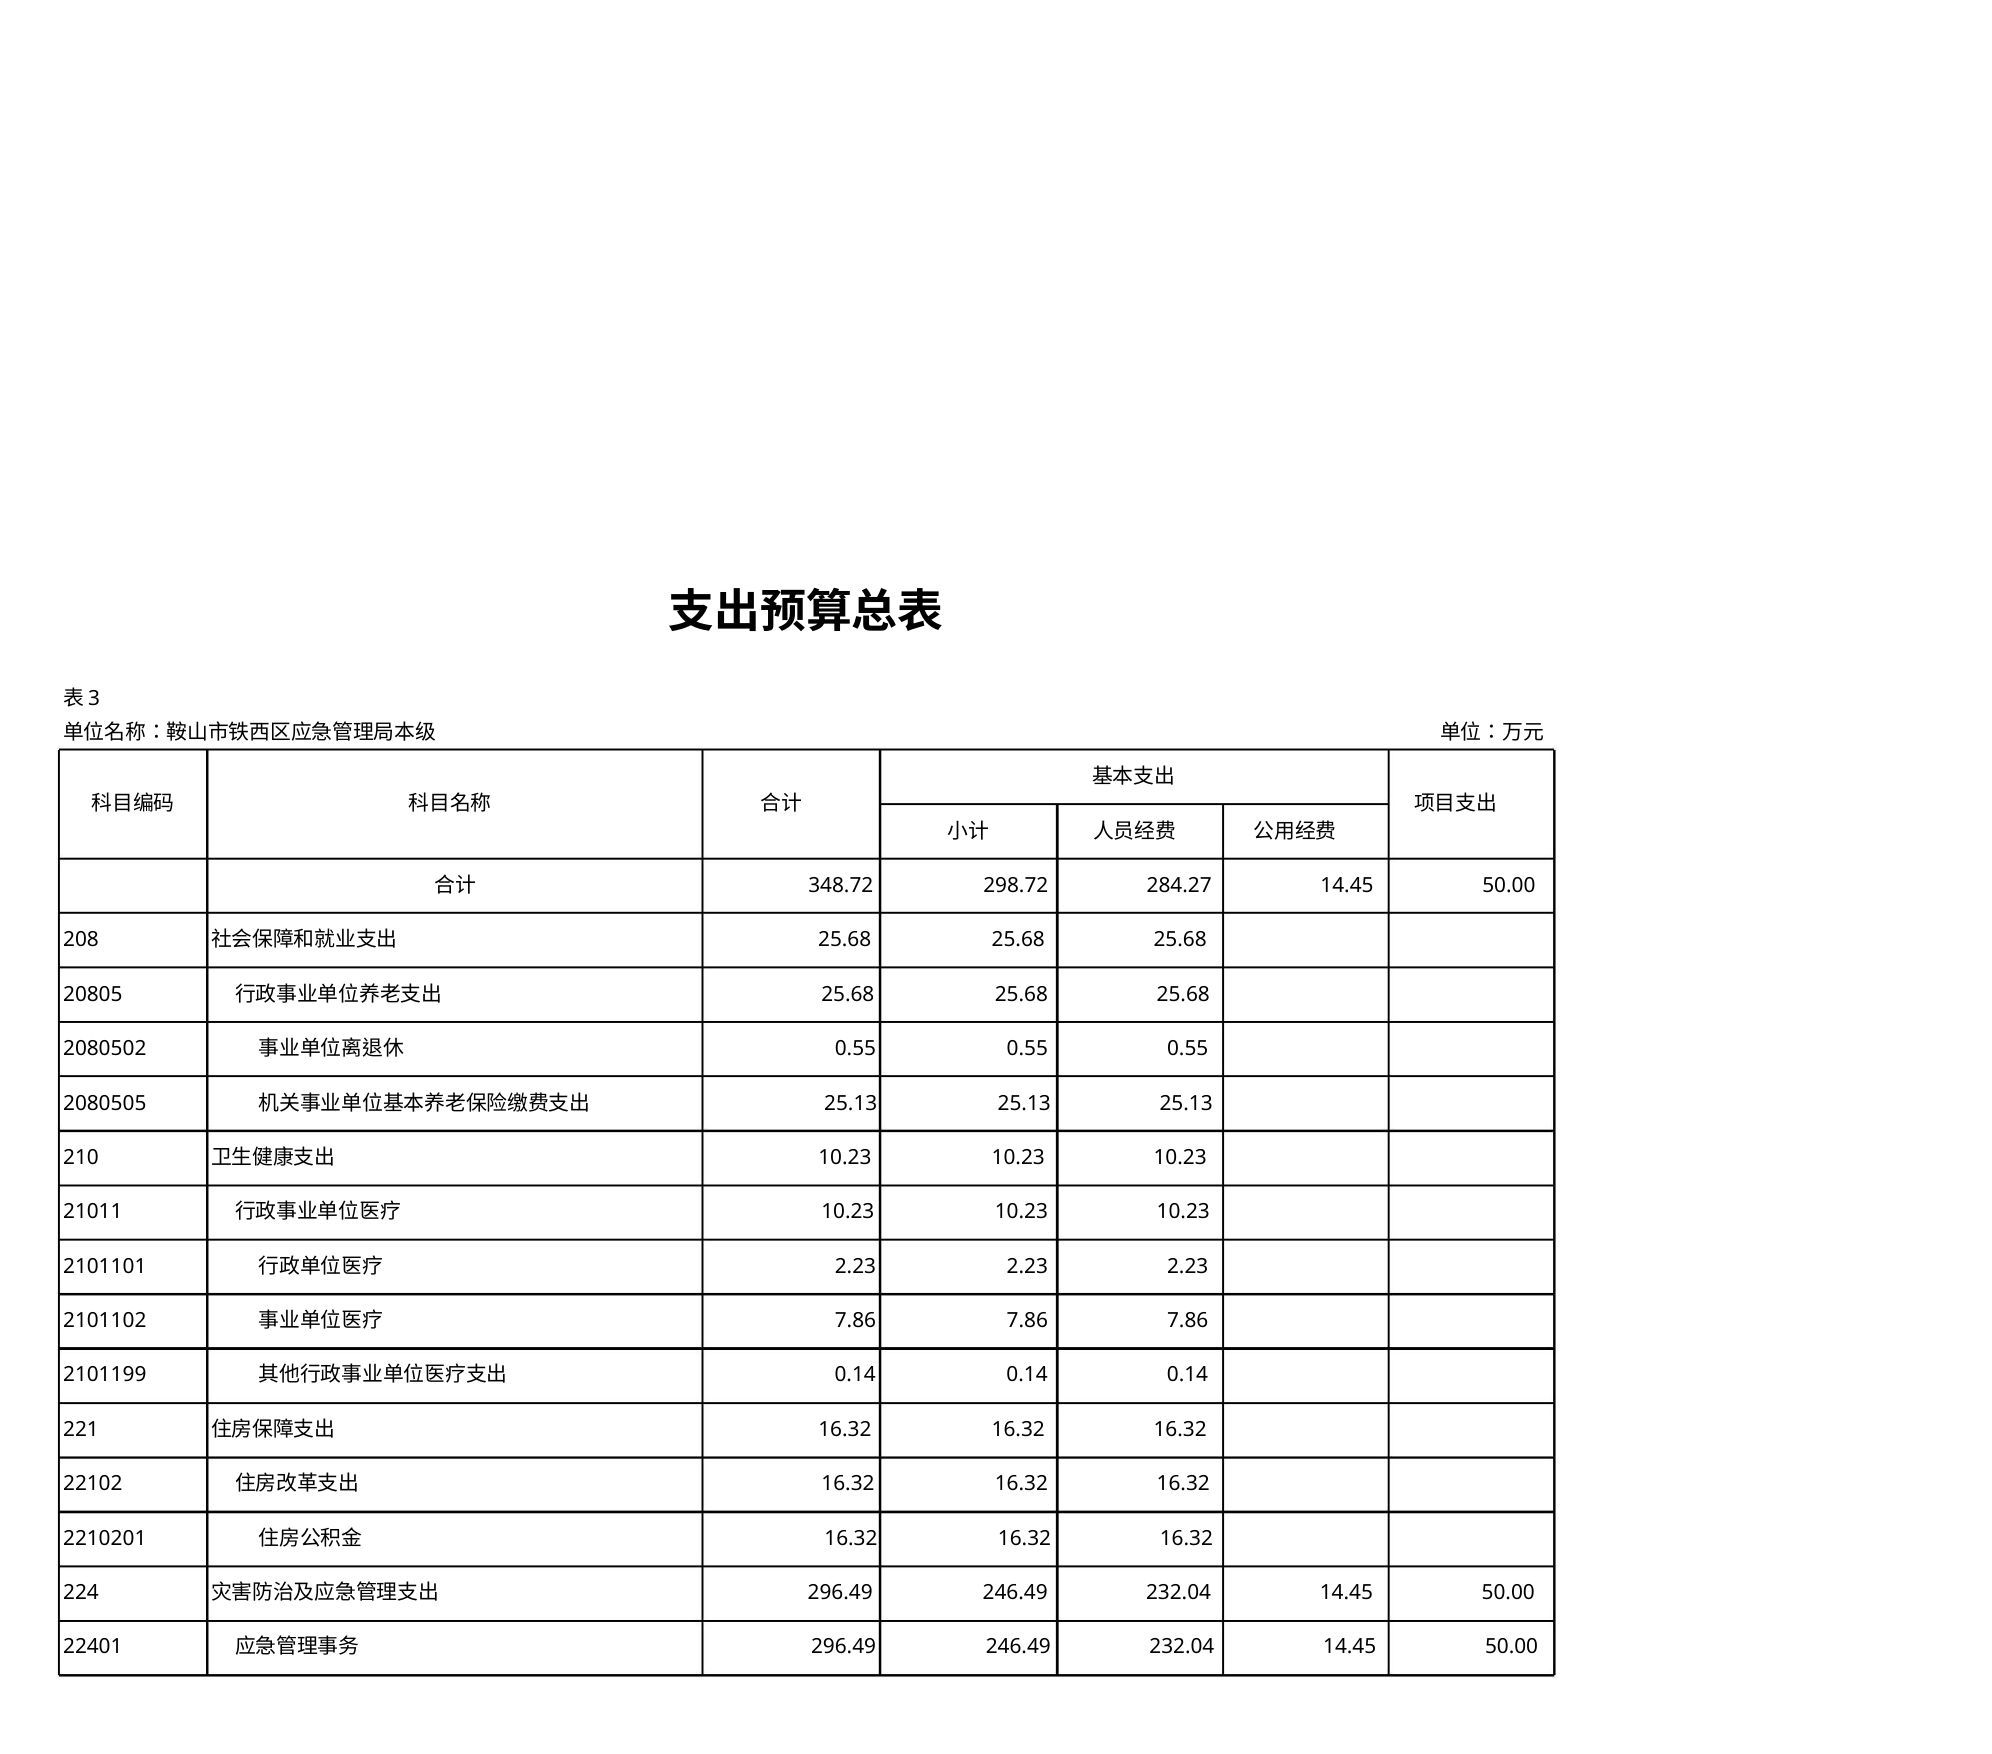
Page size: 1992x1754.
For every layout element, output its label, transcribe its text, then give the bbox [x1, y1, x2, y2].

text 基本支出 [1092, 766, 1981, 788]
text 表3 [63, 688, 1981, 710]
text 210 卫生健康支出 10.23 10.23 10.23 [63, 1147, 1981, 1169]
text 2101199 其他行政事业单位医疗支出 0.14 0.14 0.14 [63, 1364, 1981, 1386]
text 2080502 事业单位离退休 0.55 0.55 0.55 [63, 1038, 1981, 1060]
text 小计 人员经费 公用经费 [947, 821, 1981, 842]
text 208 社会保障和就业支出 25.68 25.68 25.68 [63, 929, 1981, 951]
picture [56, 570, 1558, 1679]
text 2080505 机关事业单位基本养老保险缴费支出 25.13 25.13 25.13 [63, 1092, 1981, 1114]
text 2101101 行政单位医疗 2.23 2.23 2.23 [63, 1256, 1981, 1277]
text 合计 348.72 298.72 284.27 14.45 50.00 [434, 875, 1981, 897]
text 单位名称：鞍山市铁西区应急管理局本级 单位：万元 [63, 722, 1981, 744]
text 22102 住房改革支出 16.32 16.32 16.32 [63, 1473, 1981, 1495]
text 22401 应急管理事务 296.49 246.49 232.04 14.45 50.00 [63, 1636, 1981, 1658]
text 科目编码 科目名称 合计 项目支出 [92, 793, 1981, 815]
text 20805 行政事业单位养老支出 25.68 25.68 25.68 [63, 984, 1981, 1006]
text 2210201 住房公积金 16.32 16.32 16.32 [63, 1527, 1981, 1549]
text 2101102 事业单位医疗 7.86 7.86 7.86 [63, 1310, 1981, 1332]
text 21011 行政事业单位医疗 10.23 10.23 10.23 [63, 1201, 1981, 1223]
text 221 住房保障支出 16.32 16.32 16.32 [63, 1419, 1981, 1441]
text 224 灾害防治及应急管理支出 296.49 246.49 232.04 14.45 50.00 [63, 1582, 1981, 1604]
text 支出预算总表 [669, 590, 1981, 637]
